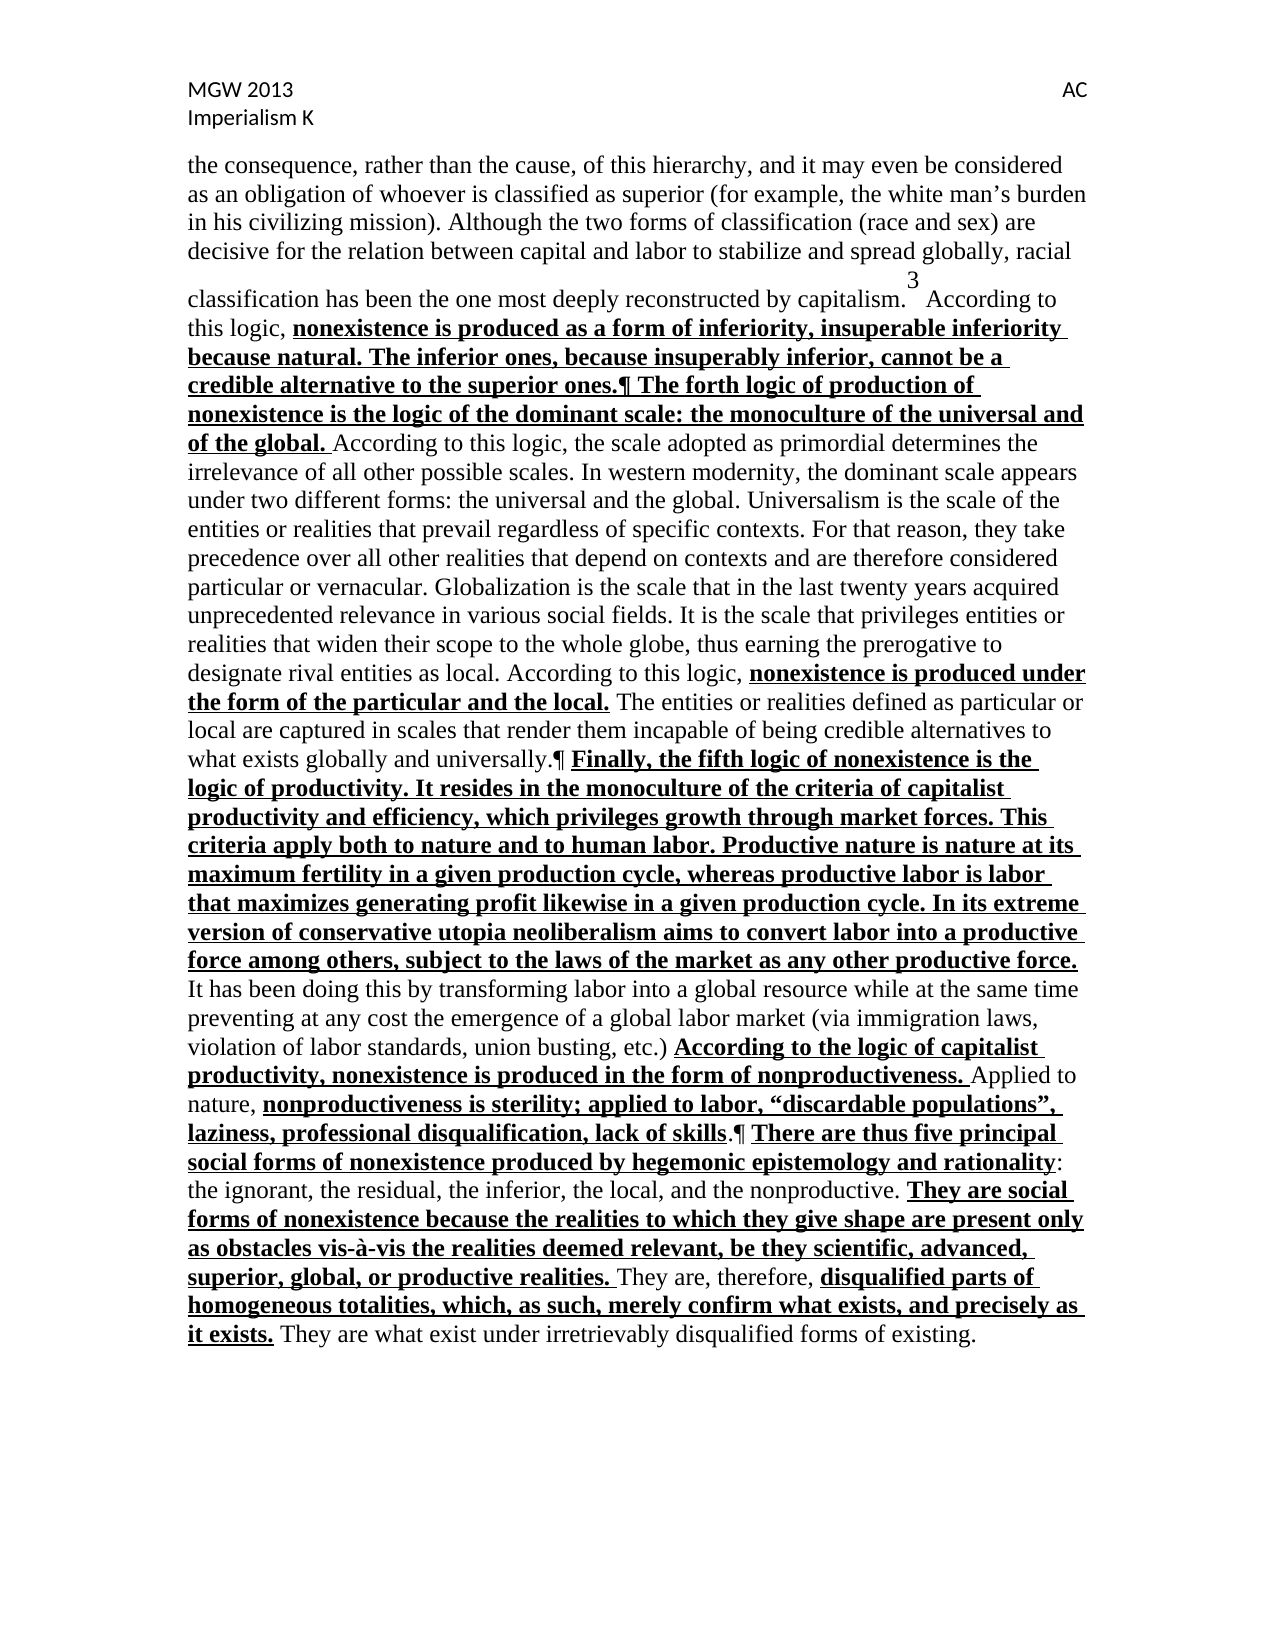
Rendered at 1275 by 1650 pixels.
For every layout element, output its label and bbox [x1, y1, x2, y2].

text [187, 150, 1087, 1348]
